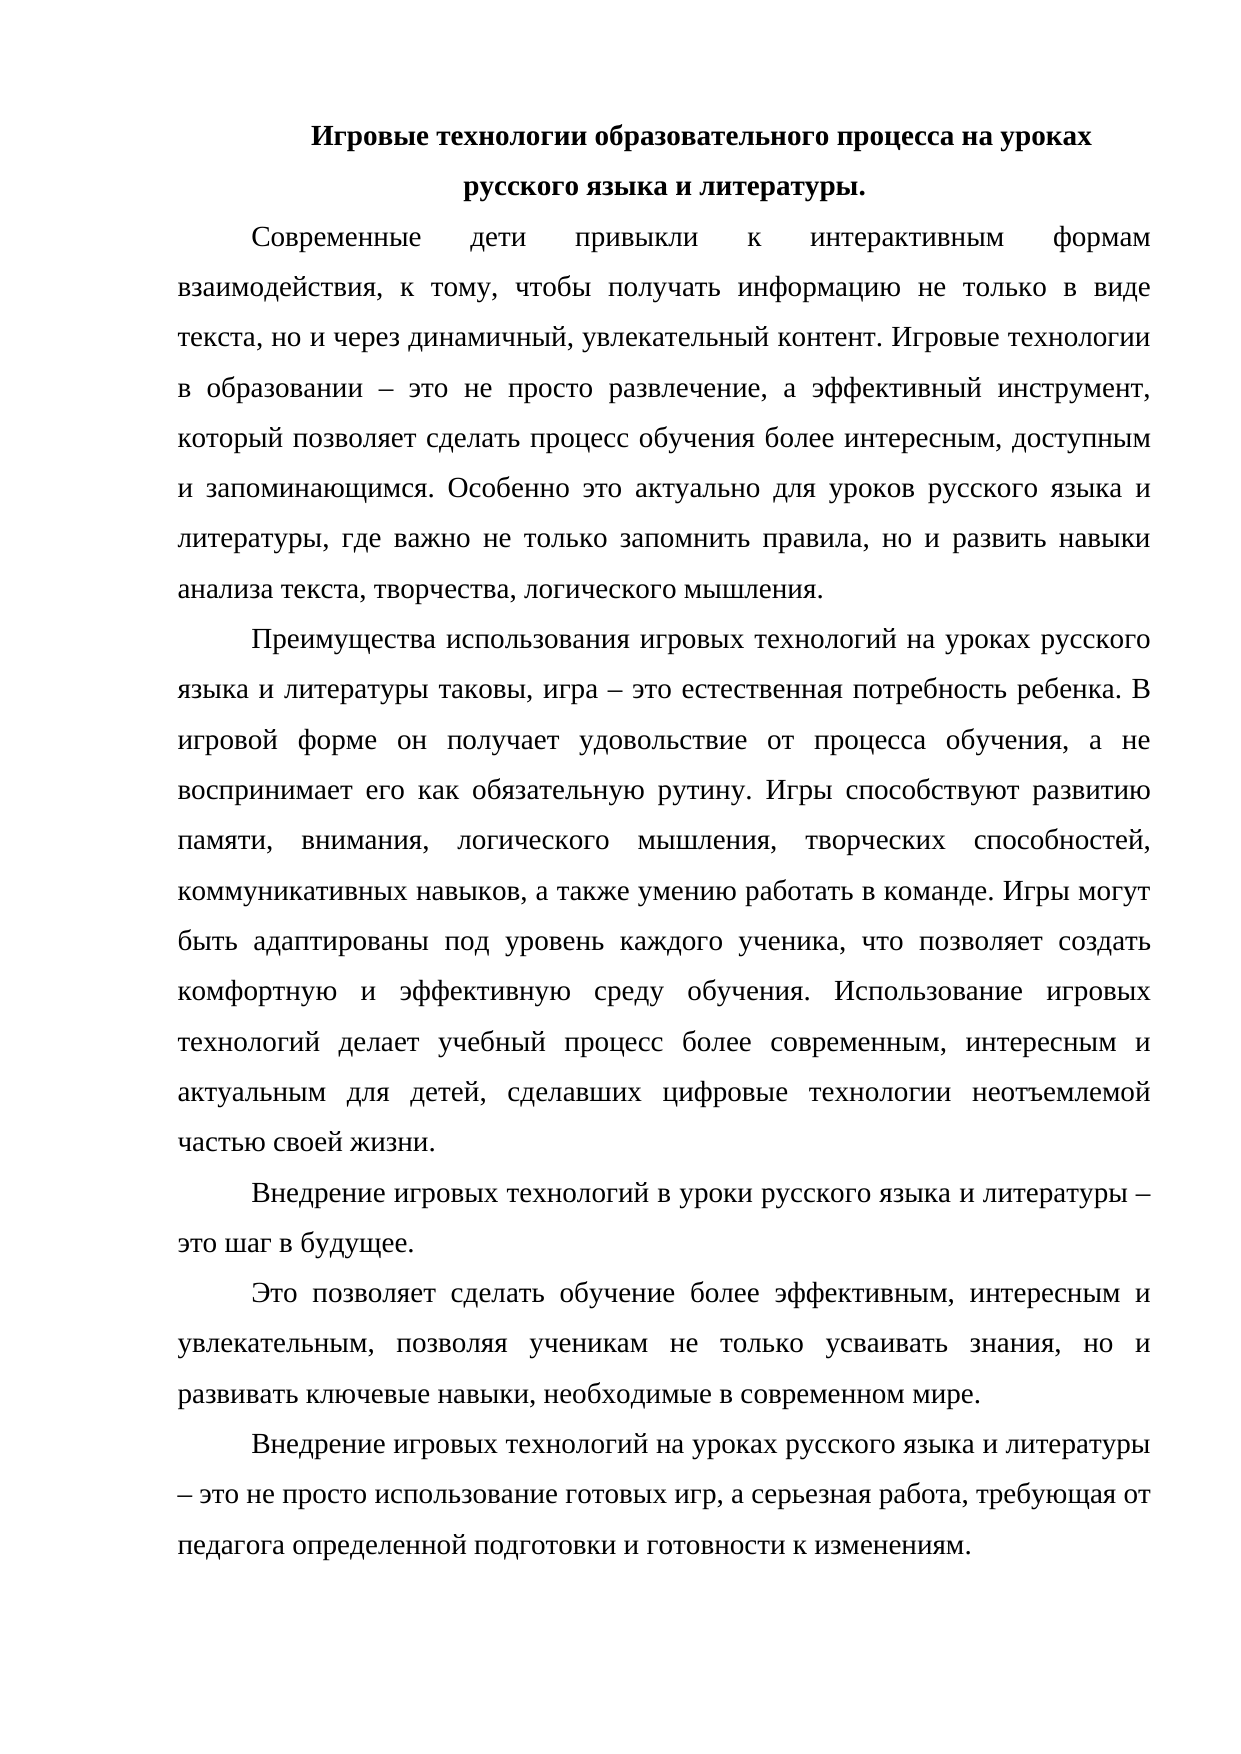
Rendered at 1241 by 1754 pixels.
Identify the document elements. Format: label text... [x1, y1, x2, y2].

text Это позволяет сделать обучение более эффективным, интересным и увлекательным, позволяя ученикам не только усваивать знания, но и развивать ключевые навыки, необходимые в современном мире. [177, 1275, 1152, 1409]
text Преимущества использования игровых технологий на уроках русского языка и литературы таковы, игра – это естественная потребность ребенка. В игровой форме он получает удовольствие от процесса обучения, а не воспринимает его как обязательную рутину. Игры способствуют развитию памяти, внимания, логического мышления, творческих способностей, коммуникативных навыков, а также умению работать в команде. Игры могут быть адаптированы под уровень каждого ученика, что позволяет создать комфортную и эффективную среду обучения. Использование игровых технологий делает учебный процесс более современным, интересным и актуальным для детей, сделавших цифровые технологии неотъемлемой частью своей жизни. [177, 621, 1152, 1158]
text Внедрение игровых технологий на уроках русского языка и литературы – это не просто использование готовых игр, а серьезная работа, требующая от педагога определенной подготовки и готовности к изменениям. [177, 1426, 1152, 1560]
text Внедрение игровых технологий в уроки русского языка и литературы – это шаг в будущее. [177, 1175, 1152, 1258]
text Современные дети привыкли к интерактивным формам взаимодействия, к тому, чтобы получать информацию не только в виде текста, но и через динамичный, увлекательный контент. Игровые технологии в образовании – это не просто развлечение, а эффективный инструмент, который позволяет сделать процесс обучения более интересным, доступным и запоминающимся. Особенно это актуально для уроков русского языка и литературы, где важно не только запомнить правила, но и развить навыки анализа текста, творчества, логического мышления. [177, 219, 1152, 604]
text Игровые технологии образовательного процесса на уроках русского языка и литературы. [177, 118, 1152, 202]
